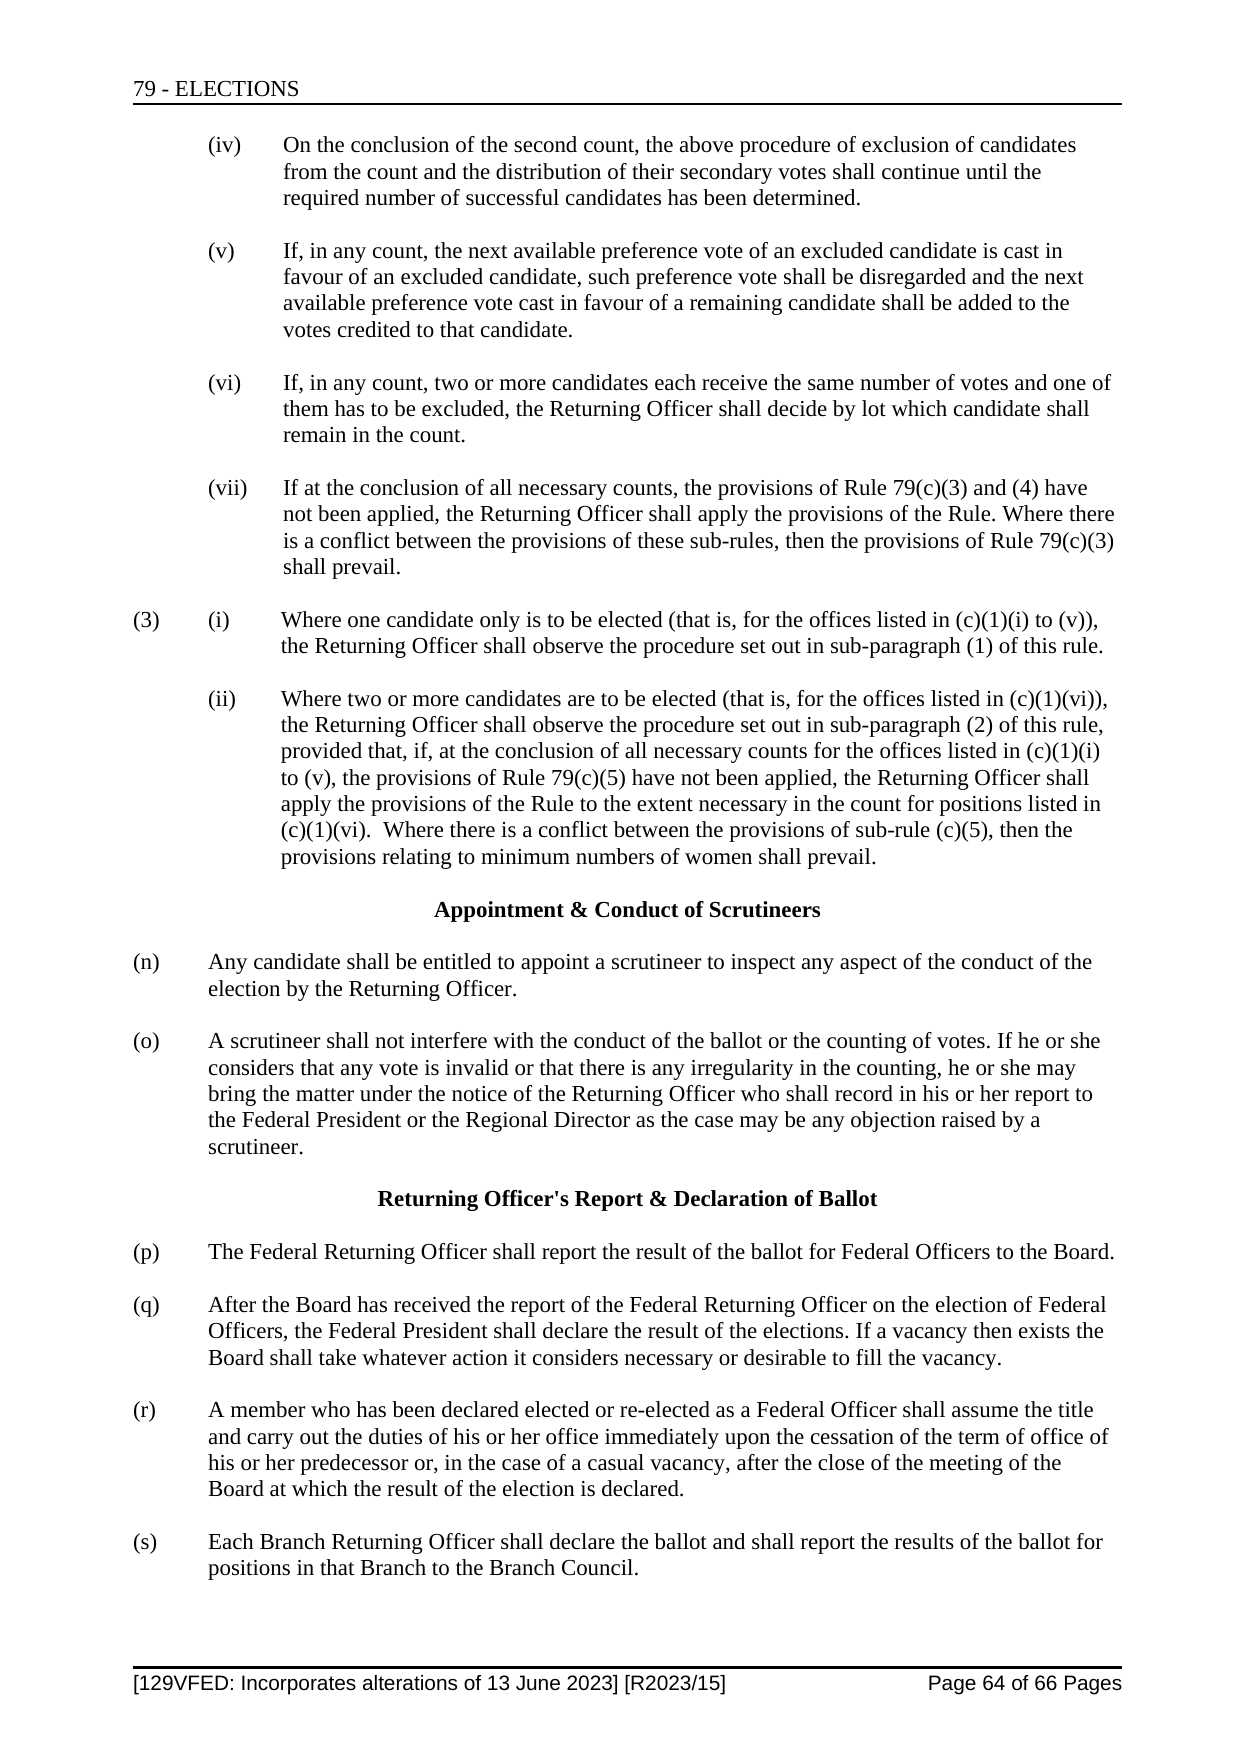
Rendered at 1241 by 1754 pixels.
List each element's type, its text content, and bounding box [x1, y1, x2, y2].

text (q) After the Board has received the report of the Federal Returning Officer on the election of Federal Officers, the Federal President shall declare the result of the elections. If a vacancy then exists the Board shall take whatever action it considers necessary or desirable to fill the vacancy. [133, 1291, 1122, 1370]
text (r) A member who has been declared elected or re-elected as a Federal Officer shall assume the title and carry out the duties of his or her office immediately upon the cessation of the term of office of his or her predecessor or, in the case of a casual vacancy, after the close of the meeting of the Board at which the result of the election is declared. [133, 1396, 1122, 1502]
text (3) (i) Where one candidate only is to be elected (that is, for the offices listed in (c)(1)(i) to (v)), the Returning Officer shall observe the procedure set out in sub-paragraph (1) of this rule. [133, 606, 1122, 658]
text (iv) On the conclusion of the second count, the above procedure of exclusion of candidates from the count and the distribution of their secondary votes shall continue until the required number of successful candidates has been determined. [133, 131, 1122, 210]
text (ii) Where two or more candidates are to be elected (that is, for the offices listed in (c)(1)(vi)), the Returning Officer shall observe the procedure set out in sub-paragraph (2) of this rule, provided that, if, at the conclusion of all necessary counts for the offices listed in (c)(1)(i) to (v), the provisions of Rule 79(c)(5) have not been applied, the Returning Officer shall apply the provisions of the Rule to the extent necessary in the count for positions listed in (c)(1)(vi). Where there is a conflict between the provisions of sub-rule (c)(5), then the provisions relating to minimum numbers of women shall prevail. [133, 685, 1122, 869]
text (n) Any candidate shall be entitled to appoint a scrutineer to inspect any aspect of the conduct of the election by the Returning Officer. [133, 948, 1122, 1001]
text (p) The Federal Returning Officer shall report the result of the ballot for Federal Officers to the Board. [133, 1238, 1122, 1264]
text (s) Each Branch Returning Officer shall declare the ballot and shall report the results of the ballot for positions in that Branch to the Branch Council. [133, 1528, 1122, 1581]
text (o) A scrutineer shall not interfere with the conduct of the ballot or the counting of votes. If he or she considers that any vote is invalid or that there is any irregularity in the counting, he or she may bring the matter under the notice of the Returning Officer who shall record in his or her report to the Federal President or the Regional Director as the case may be any objection raised by a scrutineer. [133, 1027, 1122, 1159]
text (vi) If, in any count, two or more candidates each receive the same number of votes and one of them has to be excluded, the Returning Officer shall decide by lot which candidate shall remain in the count. [133, 368, 1122, 448]
text Appointment & Conduct of Scrutineers [133, 896, 1122, 922]
text Returning Officers Report & Declaration of Ballot [133, 1186, 1122, 1212]
text (vii) If at the conclusion of all necessary counts, the provisions of Rule 79(c)(3) and (4) have not been applied, the Returning Officer shall apply the provisions of the Rule. Where there is a conflict between the provisions of these sub-rules, then the provisions of Rule 79(c)(3) shall prevail. [133, 474, 1122, 579]
text (v) If, in any count, the next available preference vote of an excluded candidate is cast in favour of an excluded candidate, such preference vote shall be disregarded and the next available preference vote cast in favour of a remaining candidate shall be added to the votes credited to that candidate. [133, 237, 1122, 342]
